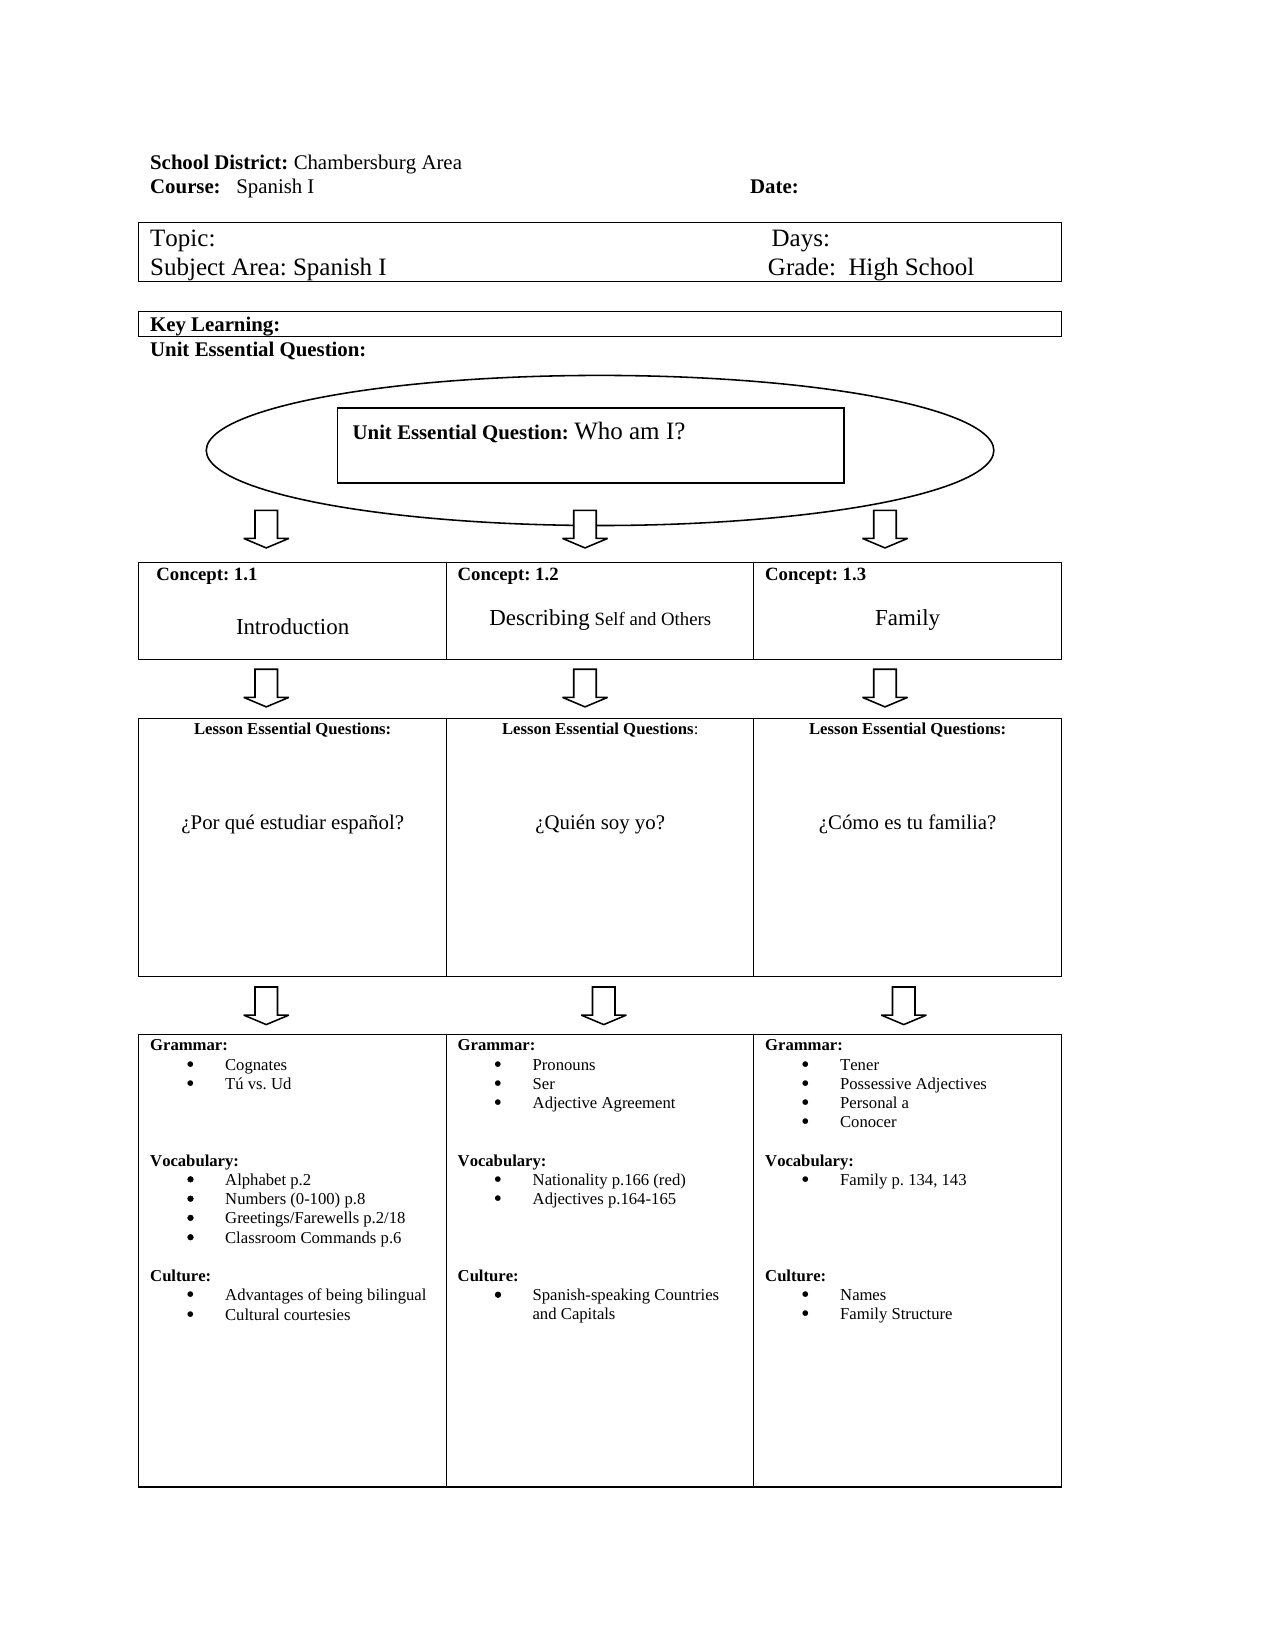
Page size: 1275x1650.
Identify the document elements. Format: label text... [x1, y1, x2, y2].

table_header Grammar: Pronouns Ser Adjective Agreement Vocabulary: Nationality p.166 (red) Adjectives p.164-165 Culture: Spanish-speaking Countries and Capitals [447, 1035, 753, 1486]
table_header Concept: 1.3 Family [754, 563, 1061, 659]
table_header Key Learning: [139, 312, 1061, 336]
text Unit Essential Question: [150, 337, 1125, 361]
table_header Topic: Days: Subject Area: Spanish I Grade: High School [139, 223, 1061, 281]
table_header Concept: 1.2 Describing Self and Others [447, 563, 753, 659]
table_header Lesson Essential Questions: ¿Quién soy yo? [447, 719, 753, 976]
table_header Lesson Essential Questions: ¿Cómo es tu familia? [754, 719, 1061, 976]
text Course: Spanish I Date: [150, 174, 1125, 198]
table_header Grammar: Tener Possessive Adjectives Personal a Conocer Vocabulary: Family p. 134, 143 Culture: Names Family Structure [754, 1035, 1061, 1486]
table_header Grammar: Cognates Tú vs. Ud Vocabulary: Alphabet p.2 Numbers (0-100) p.8 Greetings/Farewells p.2/18 Classroom Commands p.6 Culture: Advantages of being bilingual Cultural courtesies [139, 1035, 446, 1486]
table_header Concept: 1.1 Introduction [139, 563, 446, 659]
text School District: Chambersburg Area [150, 150, 1125, 174]
table_header Lesson Essential Questions: ¿Por qué estudiar español? [139, 719, 446, 976]
